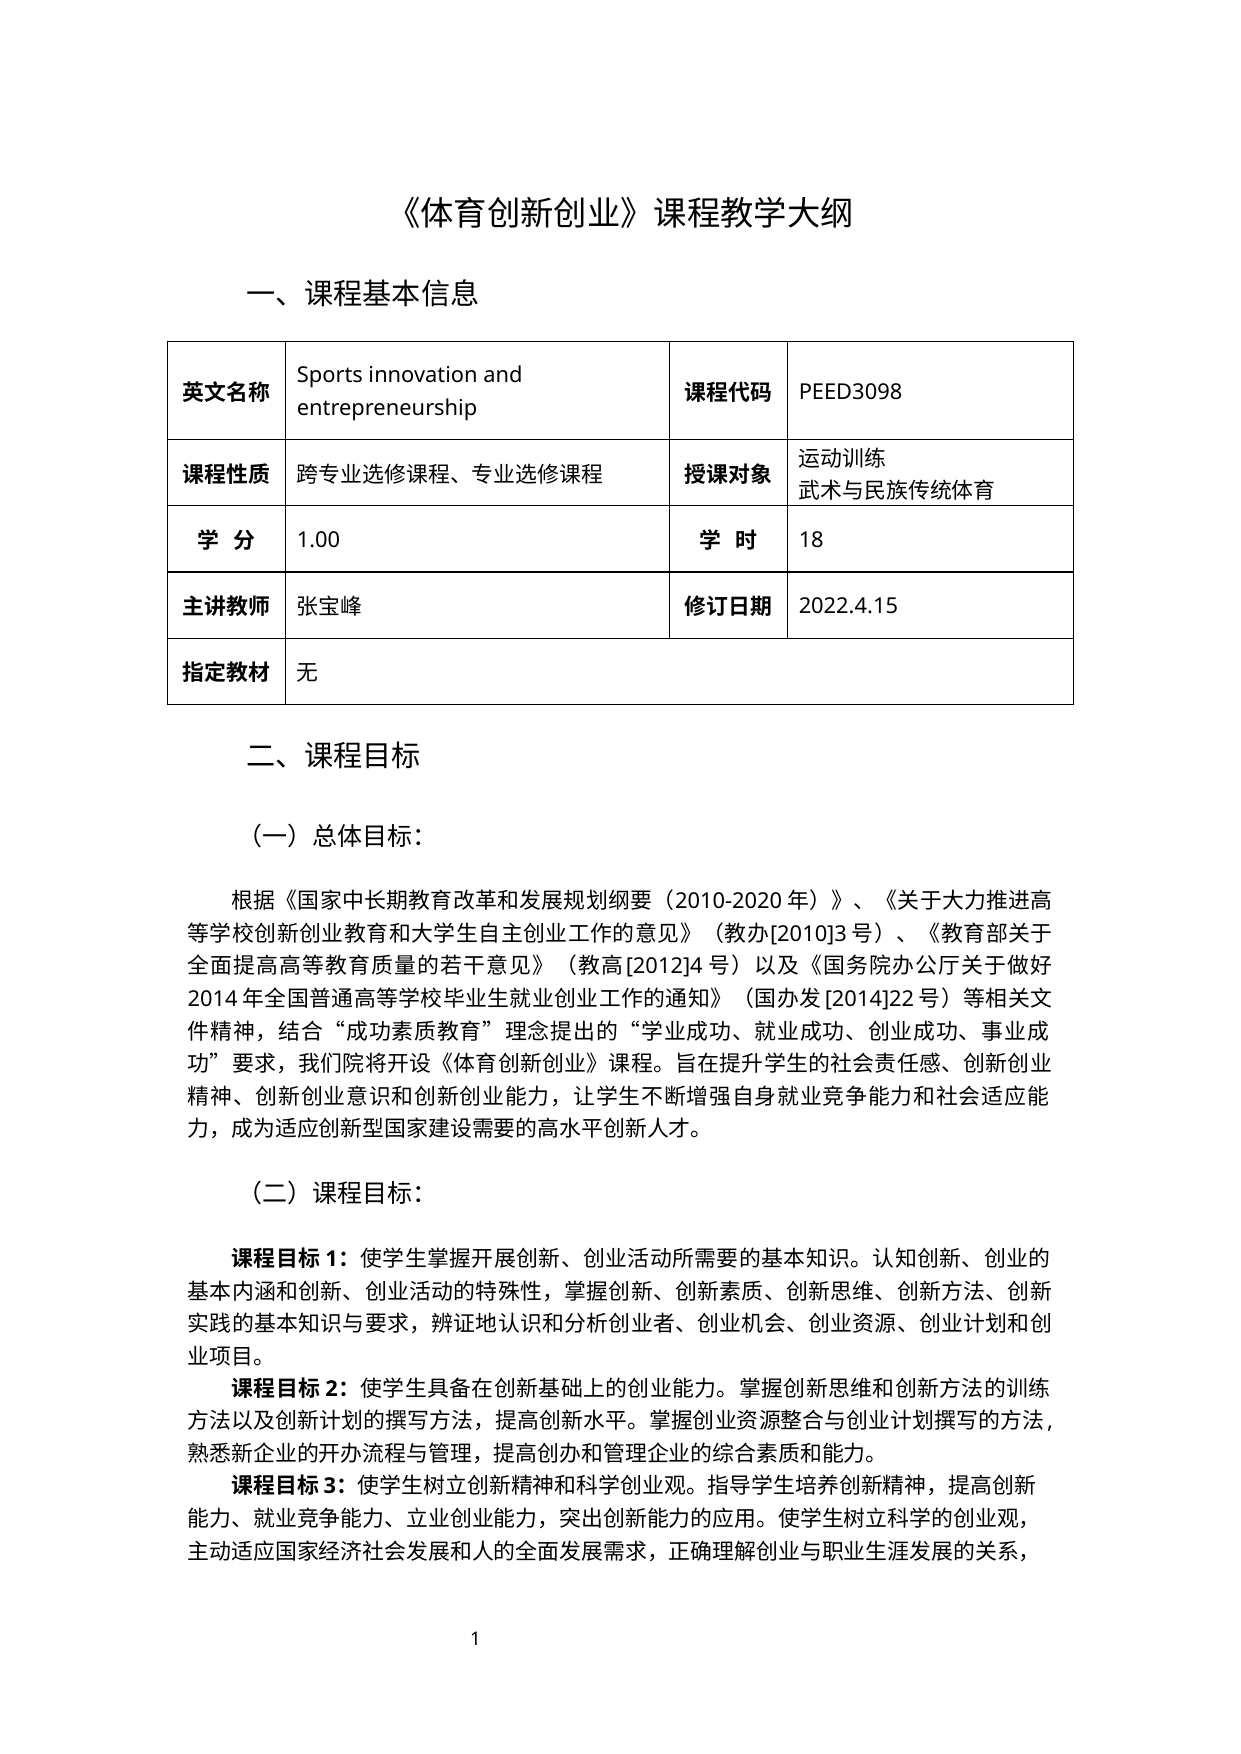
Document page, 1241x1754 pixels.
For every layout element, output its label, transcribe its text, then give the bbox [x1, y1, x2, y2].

table_cell 18 [788, 506, 1073, 571]
table_cell 课程性质 [168, 440, 285, 505]
table_header PEED3098 [788, 342, 1073, 439]
text （一）总体目标： [187, 802, 1053, 867]
text 课程目标1：使学生掌握开展创新、创业活动所需要的基本知识。认知创新、创业的基本内涵和创新、创业活动的特殊性，掌握创新、创新素质、创新思维、创新方法、创新实践的基本知识与要求，辨证地认识和分析创业者、创业机会、创业资源、创业计划和创业项目。 [187, 1241, 1053, 1371]
table_cell 2022.4.15 [788, 573, 1073, 637]
table_cell 学 时 [670, 506, 787, 571]
table_cell 1.00 [286, 506, 669, 571]
table_cell 张宝峰 [286, 573, 669, 637]
text 课程目标2：使学生具备在创新基础上的创业能力。掌握创新思维和创新方法的训练方法以及创新计划的撰写方法，提高创新水平。掌握创业资源整合与创业计划撰写的方法,熟悉新企业的开办流程与管理，提高创办和管理企业的综合素质和能力。 [187, 1371, 1053, 1468]
table_header 英文名称 [168, 342, 285, 439]
table_header Sports innovation and entrepreneurship [286, 342, 669, 439]
table_cell 运动训练 武术与民族传统体育 [788, 440, 1073, 505]
text 《体育创新创业》课程教学大纲 [187, 178, 1053, 243]
text 根据《国家中长期教育改革和发展规划纲要（2010-2020年）》、《关于大力推进高等学校创新创业教育和大学生自主创业工作的意见》（教办[2010]3号）、《教育部关于全面提高高等教育质量的若干意见》（教高[2012]4号）以及《国务院办公厅关于做好2014年全国普通高等学校毕业生就业创业工作的通知》（国办发[2014]22号）等相关文件精神，结合“成功素质教育”理念提出的“学业成功、就业成功、创业成功、事业成功”要求，我们院将开设《体育创新创业》课程。旨在提升学生的社会责任感、创新创业精神、创新创业意识和创新创业能力，让学生不断增强自身就业竞争能力和社会适应能力，成为适应创新型国家建设需要的高水平创新人才。 [187, 883, 1053, 1143]
table_cell 无 [286, 639, 1073, 703]
table_cell 跨专业选修课程、专业选修课程 [286, 440, 669, 505]
table_cell 修订日期 [670, 573, 787, 637]
table_header 课程代码 [670, 342, 787, 439]
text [187, 1468, 1053, 1566]
text 二、课程目标 [187, 721, 1053, 786]
table_cell 指定教材 [168, 639, 285, 703]
text 一、课程基本信息 [187, 259, 1053, 324]
text （二）课程目标： [187, 1159, 1053, 1224]
table_cell 学 分 [168, 506, 285, 571]
table_cell 授课对象 [670, 440, 787, 505]
table_cell 主讲教师 [168, 573, 285, 637]
